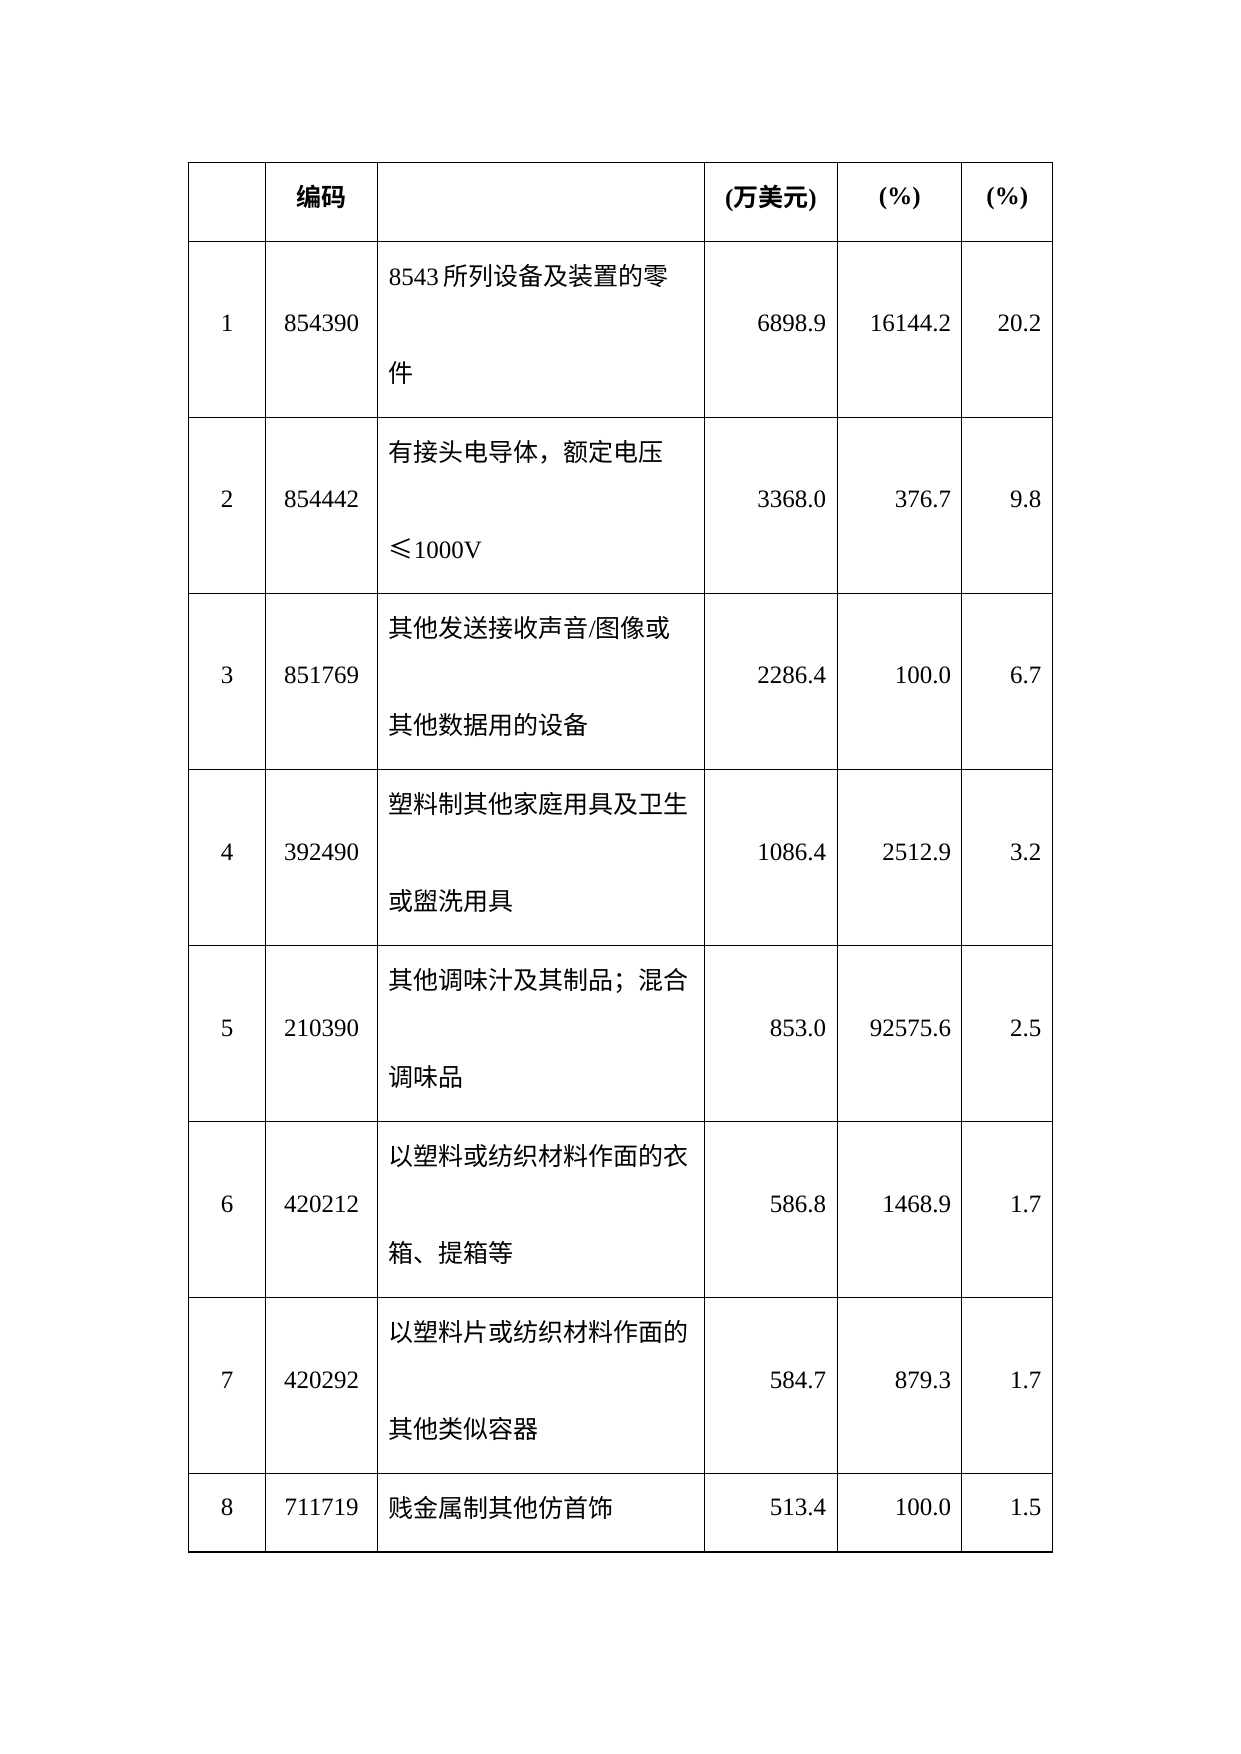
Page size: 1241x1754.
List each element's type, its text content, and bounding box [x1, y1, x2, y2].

table_cell 1468.9 [838, 1122, 961, 1297]
table_cell 以塑料或纺织材料作面的衣箱、提箱等 [378, 1122, 704, 1297]
table_cell 392490 [266, 770, 377, 945]
table_header 同比 (%) [838, 163, 961, 241]
table_cell 塑料制其他家庭用具及卫生或盥洗用具 [378, 770, 704, 945]
table_cell 586.8 [705, 1122, 837, 1297]
table_cell 1086.4 [705, 770, 837, 945]
table_cell 100.0 [838, 1474, 961, 1551]
table_cell 贱金属制其他仿首饰 [378, 1474, 704, 1551]
table_header 占比 (%) [962, 163, 1052, 241]
table_cell 9.8 [962, 418, 1052, 593]
table_cell 以塑料片或纺织材料作面的其他类似容器 [378, 1298, 704, 1473]
table_cell 16144.2 [838, 242, 961, 417]
table_cell 1.5 [962, 1474, 1052, 1551]
table_cell 2512.9 [838, 770, 961, 945]
table_header 金额 (万美元) [705, 163, 837, 241]
table_cell 1 [189, 242, 265, 417]
table_cell 6898.9 [705, 242, 837, 417]
table_header 商品 编码 [266, 163, 377, 241]
table_cell 854390 [266, 242, 377, 417]
table_cell 5 [189, 946, 265, 1121]
table_cell 6.7 [962, 594, 1052, 769]
table_cell 210390 [266, 946, 377, 1121]
table_cell 854442 [266, 418, 377, 593]
table_cell 1.7 [962, 1298, 1052, 1473]
table_cell 584.7 [705, 1298, 837, 1473]
table_cell 7 [189, 1298, 265, 1473]
table_cell 92575.6 [838, 946, 961, 1121]
table_cell 376.7 [838, 418, 961, 593]
table_cell 100.0 [838, 594, 961, 769]
table_cell 853.0 [705, 946, 837, 1121]
table_cell 其他发送接收声音/图像或其他数据用的设备 [378, 594, 704, 769]
table_cell 420212 [266, 1122, 377, 1297]
table_cell 其他调味汁及其制品；混合调味品 [378, 946, 704, 1121]
table_cell 2 [189, 418, 265, 593]
table_cell 4 [189, 770, 265, 945]
table_header 序号 [189, 163, 265, 241]
table_cell 有接头电导体，额定电压≤1000V [378, 418, 704, 593]
table_header 商品名称 [378, 163, 704, 241]
table_cell 6 [189, 1122, 265, 1297]
table_cell 20.2 [962, 242, 1052, 417]
table_cell 8543所列设备及装置的零件 [378, 242, 704, 417]
table_cell 420292 [266, 1298, 377, 1473]
table_cell 2286.4 [705, 594, 837, 769]
table_cell 8 [189, 1474, 265, 1551]
table_cell 711719 [266, 1474, 377, 1551]
table_cell 851769 [266, 594, 377, 769]
table_cell 3368.0 [705, 418, 837, 593]
table_cell 879.3 [838, 1298, 961, 1473]
table_cell 513.4 [705, 1474, 837, 1551]
table_cell 3 [189, 594, 265, 769]
table_cell 3.2 [962, 770, 1052, 945]
table_cell 1.7 [962, 1122, 1052, 1297]
table_cell 2.5 [962, 946, 1052, 1121]
